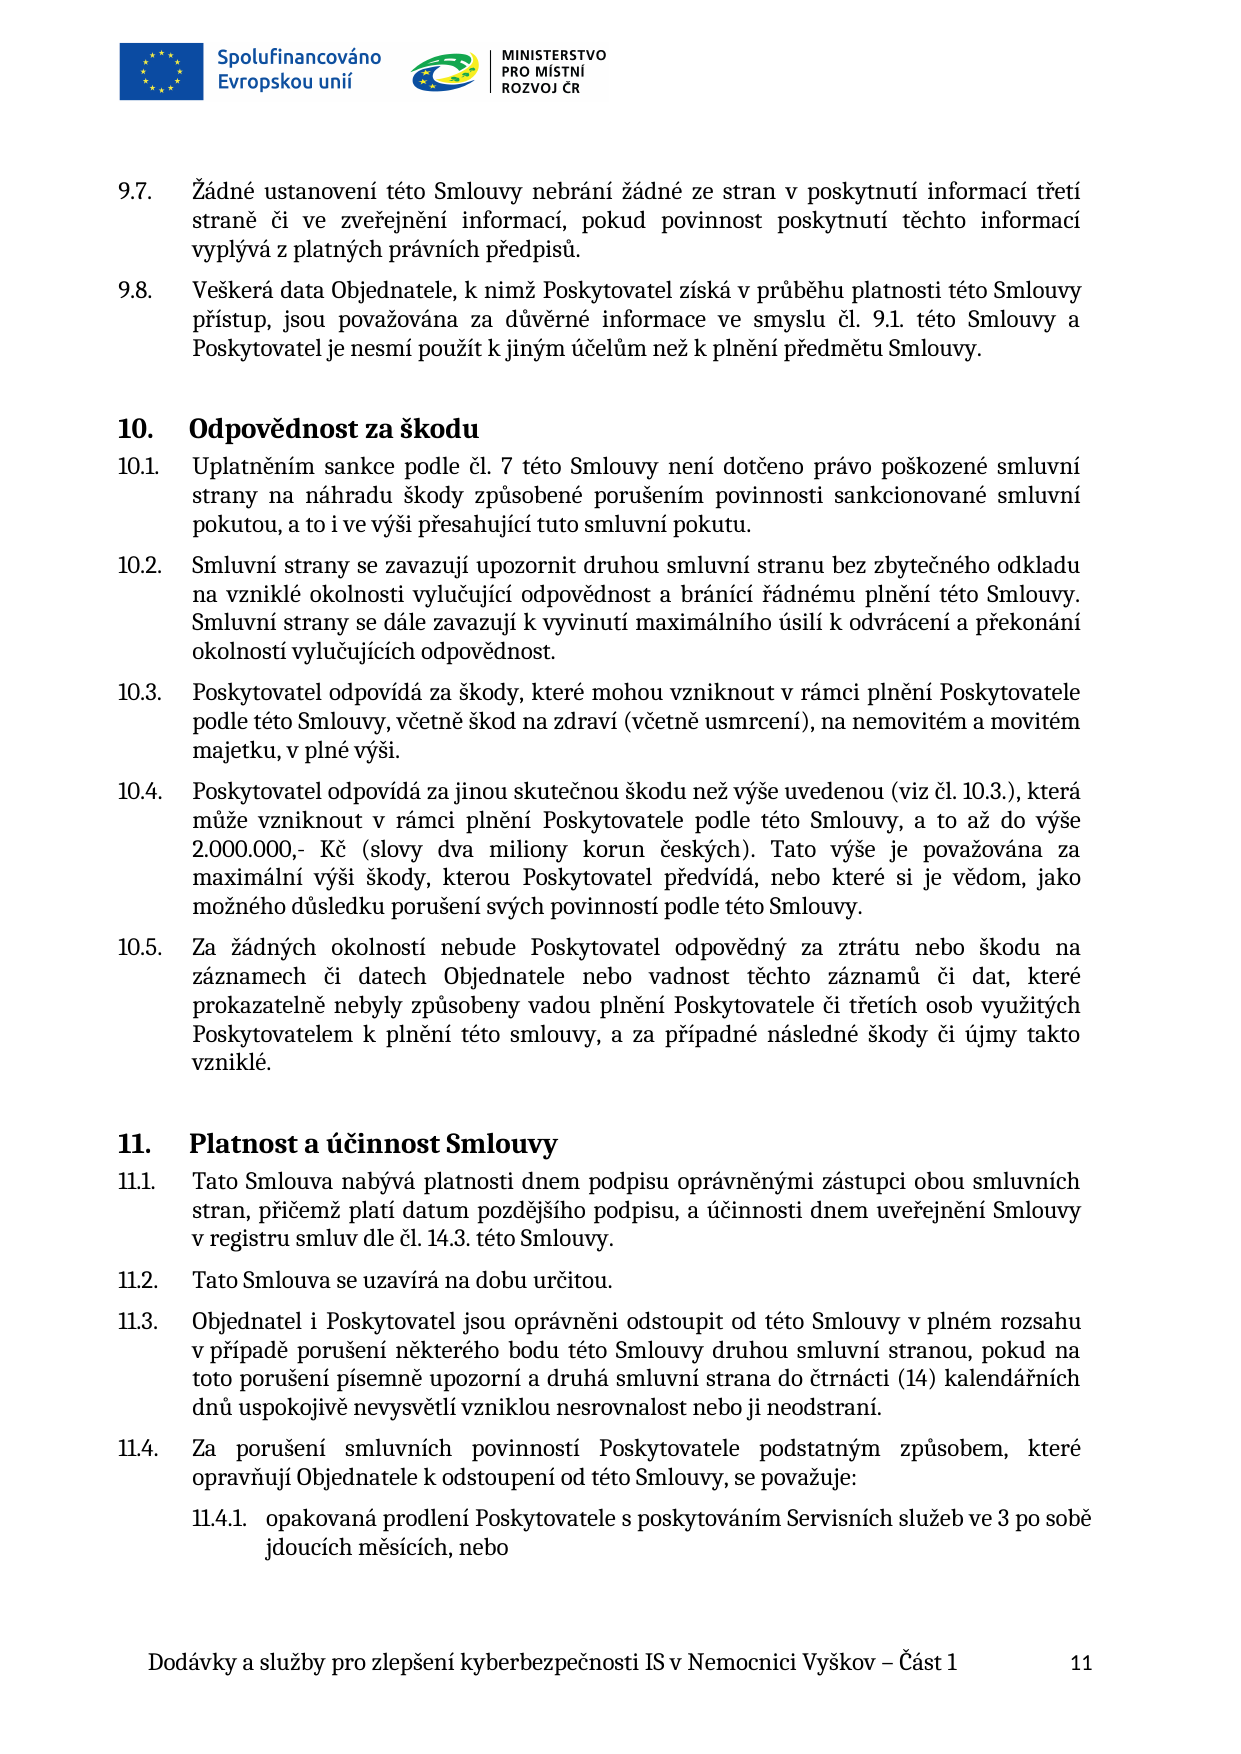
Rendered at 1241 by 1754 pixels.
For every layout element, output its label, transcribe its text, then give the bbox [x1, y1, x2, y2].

picture [118, 42, 610, 102]
list Za žádných okolností nebude Poskytovatel odpovědný za ztrátu nebo škodu na záznamech či datech Objednatele nebo vadnost těchto záznamů či dat, které prokazatelně nebyly způsobeny vadou plnění Poskytovatele či třetích osob využitých Poskytovatelem k plnění této smlouvy, a za případné následné škody či újmy takto vzniklé. [118, 933, 1082, 1077]
list opakovaná prodlení Poskytovatele s poskytováním Servisních služeb ve 3 po sobě jdoucích měsících, nebo [192, 1504, 1092, 1562]
list Uplatněním sankce podle čl. 7 této Smlouvy není dotčeno právo poškozené smluvní strany na náhradu škody způsobené porušením povinnosti sankcionované smluvní pokutou, a to i ve výši přesahující tuto smluvní pokutu. [118, 452, 1082, 538]
list Smluvní strany se zavazují upozornit druhou smluvní stranu bez zbytečného odkladu na vzniklé okolnosti vylučující odpovědnost a bránící řádnému plnění této Smlouvy. Smluvní strany se dále zavazují k vyvinutí maximálního úsilí k odvrácení a překonání okolností vylučujících odpovědnost. [118, 551, 1082, 666]
subtitle Odpovědnost za škodu [118, 412, 1092, 446]
list Za porušení smluvních povinností Poskytovatele podstatným způsobem, které opravňují Objednatele k odstoupení od této Smlouvy, se považuje: [118, 1434, 1082, 1492]
list Poskytovatel odpovídá za škody, které mohou vzniknout v rámci plnění Poskytovatele podle této Smlouvy, včetně škod na zdraví (včetně usmrcení), na nemovitém a movitém majetku, v plné výši. [118, 678, 1082, 764]
list Objednatel i Poskytovatel jsou oprávněni odstoupit od této Smlouvy v plném rozsahu v případě porušení některého bodu této Smlouvy druhou smluvní stranou, pokud na toto porušení písemně upozorní a druhá smluvní strana do čtrnácti (14) kalendářních dnů uspokojivě nevysvětlí vzniklou nesrovnalost nebo ji neodstraní. [118, 1307, 1082, 1422]
list Žádné ustanovení této Smlouvy nebrání žádné ze stran v poskytnutí informací třetí straně či ve zveřejnění informací, pokud povinnost poskytnutí těchto informací vyplývá z platných právních předpisů. [118, 177, 1082, 263]
list Tato Smlouva se uzavírá na dobu určitou. [118, 1266, 1082, 1294]
subtitle Platnost a účinnost Smlouvy [118, 1127, 1092, 1161]
list Veškerá data Objednatele, k nimž Poskytovatel získá v průběhu platnosti této Smlouvy přístup, jsou považována za důvěrné informace ve smyslu čl. 9.1. této Smlouvy a Poskytovatel je nesmí použít k jiným účelům než k plnění předmětu Smlouvy. [118, 276, 1082, 362]
list Tato Smlouva nabývá platnosti dnem podpisu oprávněnými zástupci obou smluvních stran, přičemž platí datum pozdějšího podpisu, a účinnosti dnem uveřejnění Smlouvy v registru smluv dle čl. 14.3. této Smlouvy. [118, 1167, 1082, 1253]
list Poskytovatel odpovídá za jinou skutečnou škodu než výše uvedenou (viz čl. 10.3.), která může vzniknout v rámci plnění Poskytovatele podle této Smlouvy, a to až do výše 2.000.000,- Kč (slovy dva miliony korun českých). Tato výše je považována za maximální výši škody, kterou Poskytovatel předvídá, nebo které si je vědom, jako možného důsledku porušení svých povinností podle této Smlouvy. [118, 777, 1082, 921]
